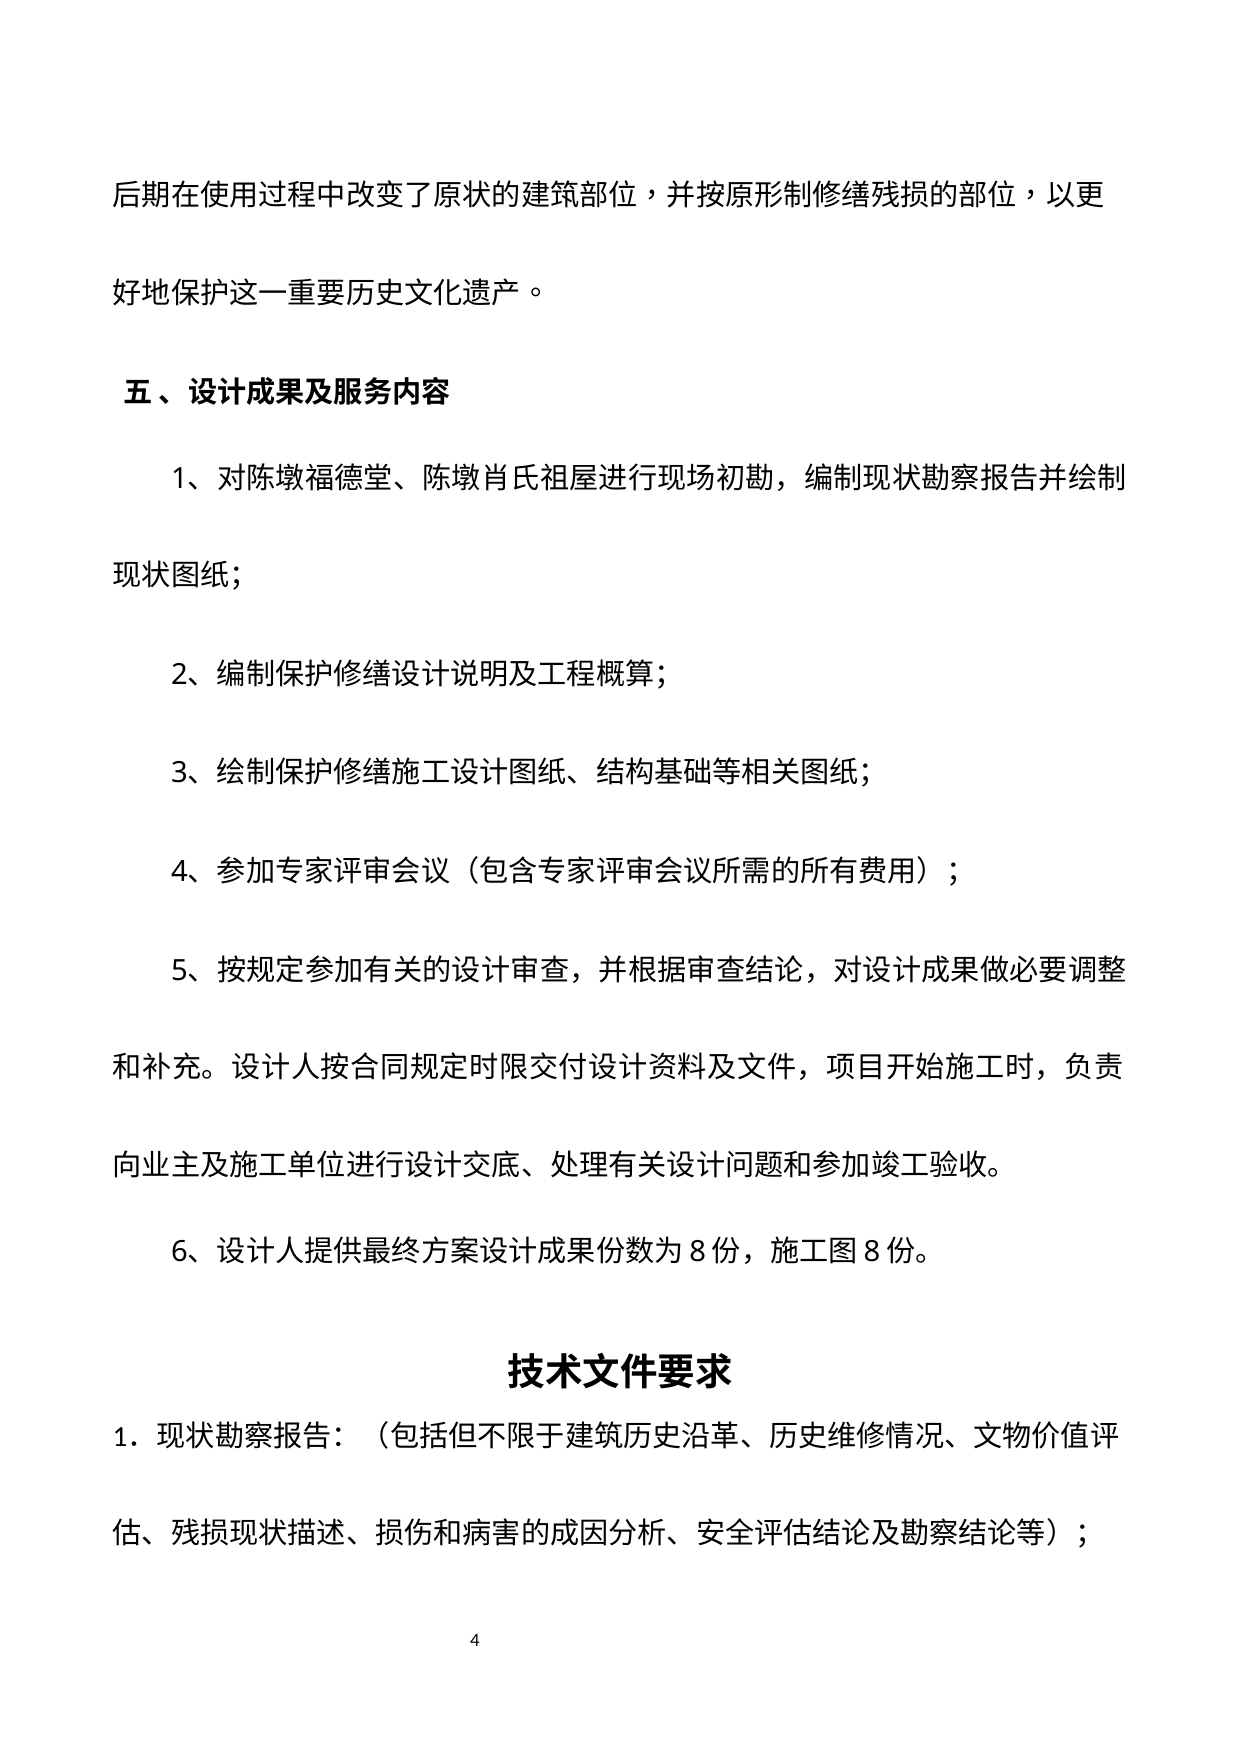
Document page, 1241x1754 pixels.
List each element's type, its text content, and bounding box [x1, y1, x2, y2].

list 1、对陈墩福德堂、陈墩肖氏祖屋进行现场初勘，编制现状勘察报告并绘制现状图纸； [112, 443, 1128, 605]
text 技术文件要求 [112, 1336, 1128, 1401]
text 5、按规定参加有关的设计审查，并根据审查结论，对设计成果做必要调整和补充。设计人按合同规定时限交付设计资料及文件，项目开始施工时，负责向业主及施工单位进行设计交底、处理有关设计问题和参加竣工验收。 [112, 935, 1128, 1195]
list 4、参加专家评审会议（包含专家评审会议所需的所有费用）； [112, 836, 1128, 901]
text 五 、设计成果及服务内容 [123, 357, 1130, 422]
list 3、绘制保护修缮施工设计图纸、结构基础等相关图纸； [112, 738, 1128, 803]
text 6、设计人提供最终方案设计成果份数为8份，施工图8份。 [112, 1216, 1128, 1281]
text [112, 162, 1128, 324]
list 现状勘察报告：（包括但不限于建筑历史沿革、历史维修情况、文物价值评估、残损现状描述、损伤和病害的成因分析、安全评估结论及勘察结论等）； [112, 1401, 1128, 1563]
list 2、编制保护修缮设计说明及工程概算； [112, 639, 1128, 704]
